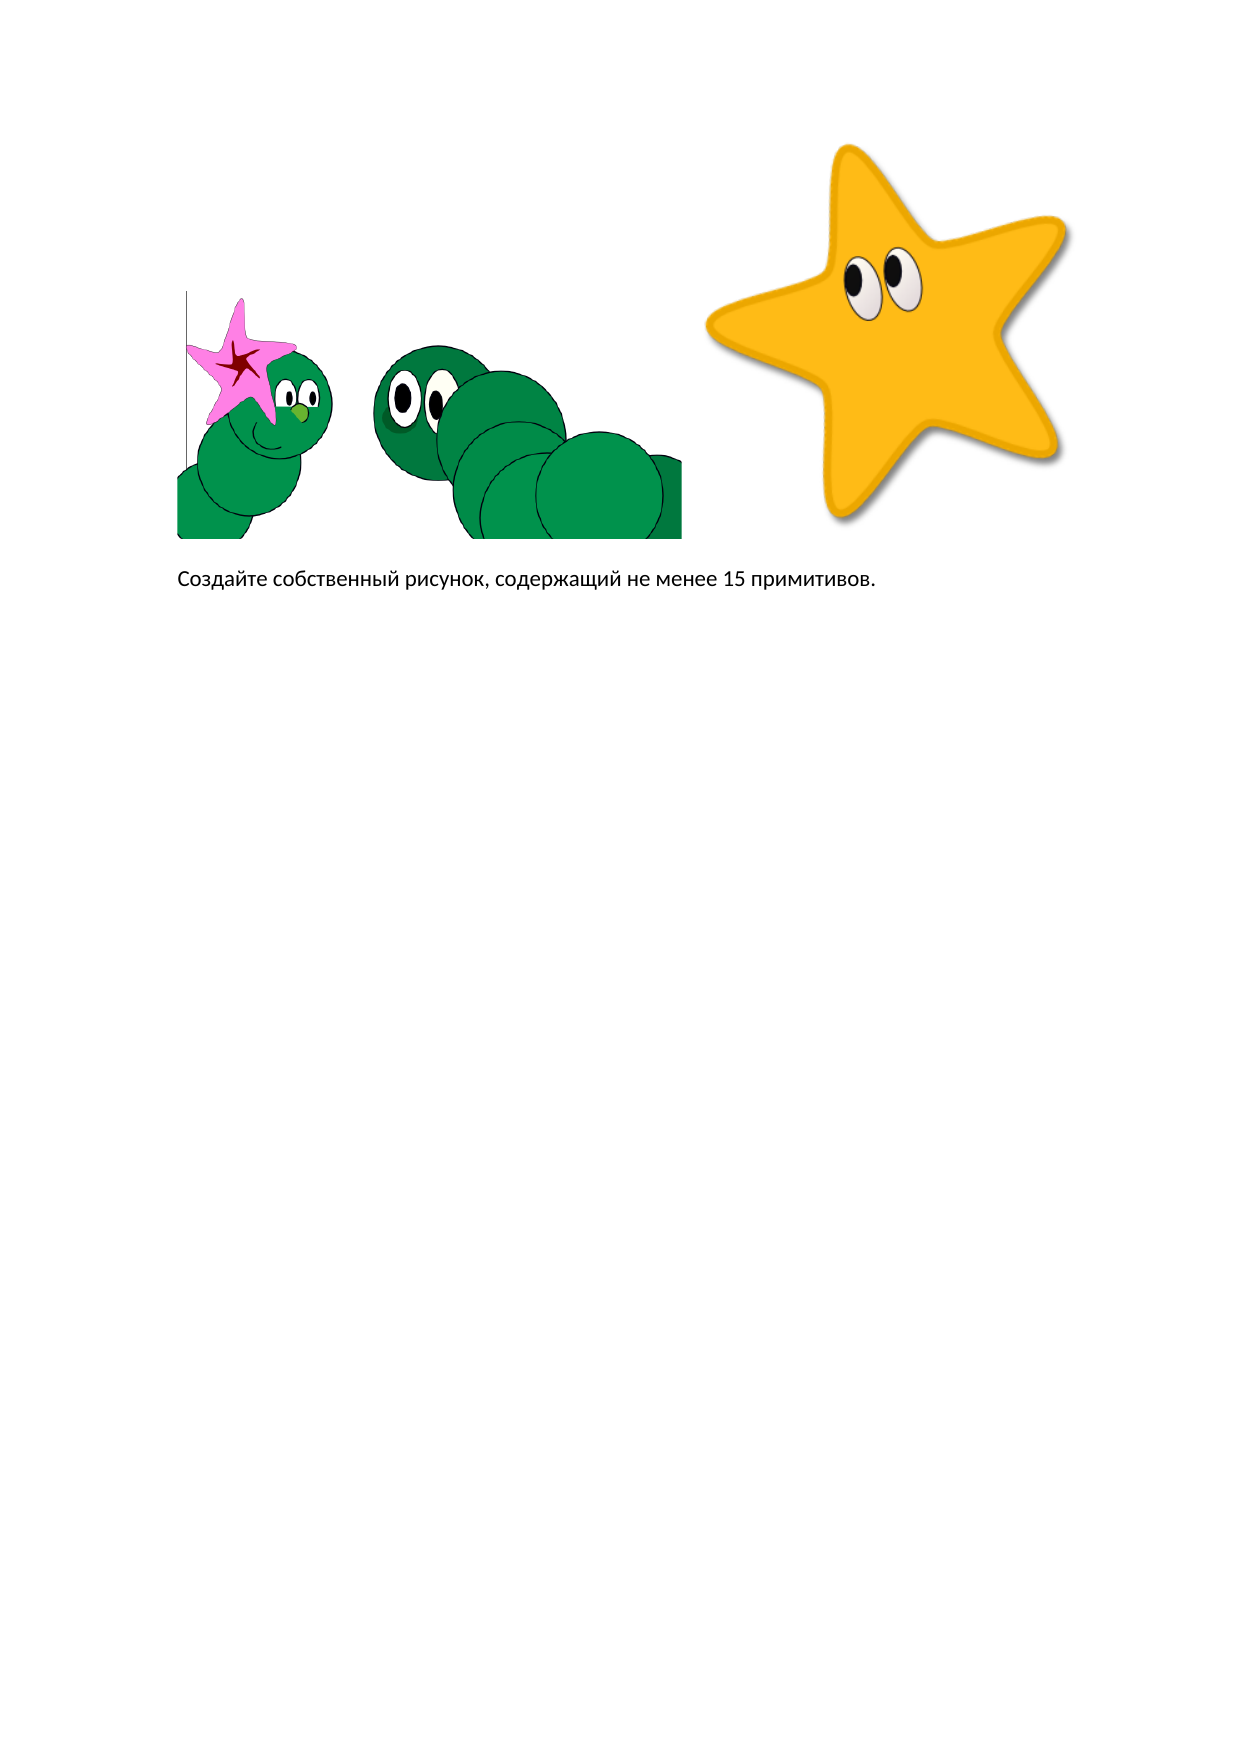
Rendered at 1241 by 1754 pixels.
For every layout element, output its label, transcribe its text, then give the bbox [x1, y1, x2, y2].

text Создайте собственный рисунок, содержащий не менее 15 примитивов. [177, 564, 1152, 624]
picture [177, 291, 682, 539]
picture [686, 118, 1098, 539]
